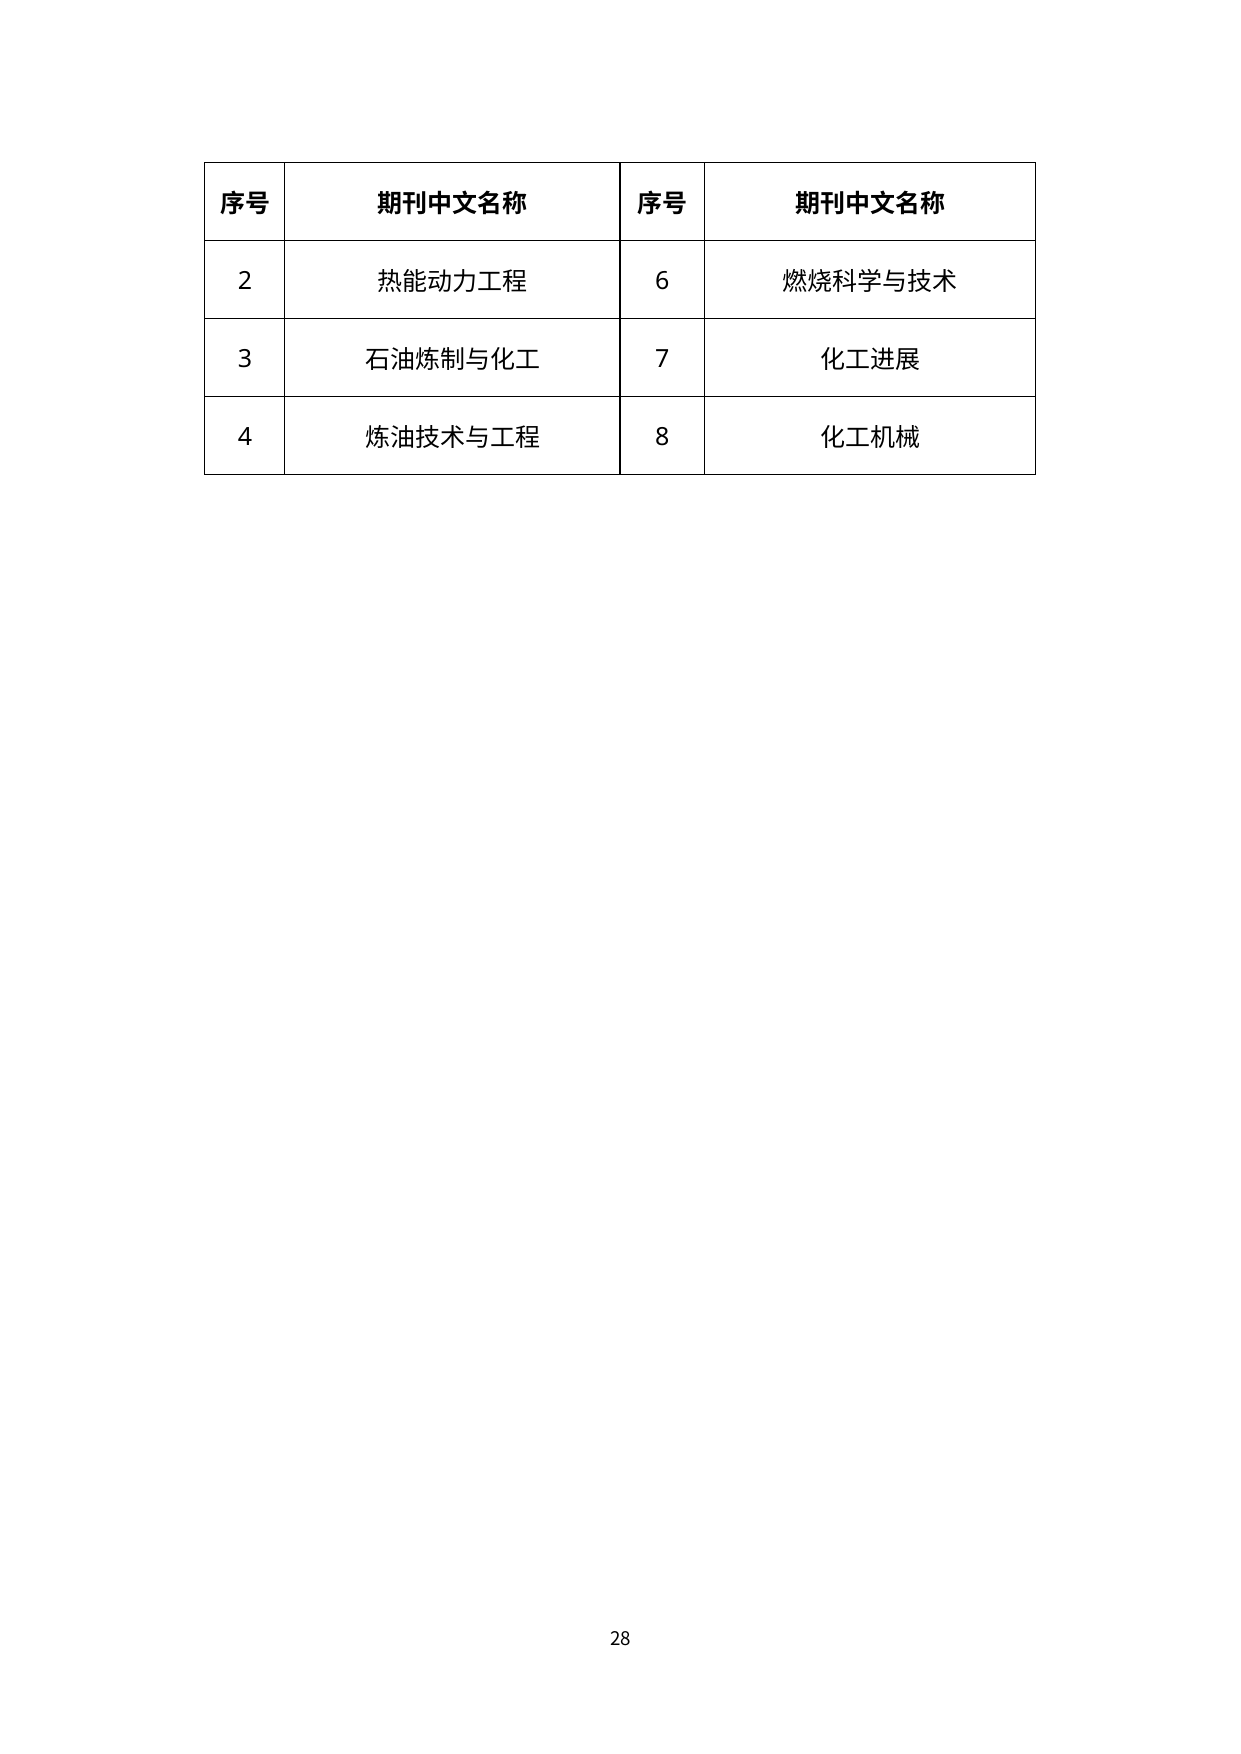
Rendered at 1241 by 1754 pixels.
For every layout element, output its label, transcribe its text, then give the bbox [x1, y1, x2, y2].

table_header 期刊中文名称 [285, 163, 619, 240]
table_cell 2 [205, 241, 284, 318]
table_cell 8 [621, 397, 704, 474]
table_header 期刊中文名称 [705, 163, 1035, 240]
table_header 序号 [205, 163, 284, 240]
table_cell 炼油技术与工程 [285, 397, 619, 474]
table_cell 燃烧科学与技术 [705, 241, 1035, 318]
table_cell 4 [205, 397, 284, 474]
table_cell 石油炼制与化工 [285, 319, 619, 396]
table_cell 化工机械 [705, 397, 1035, 474]
table_cell 化工进展 [705, 319, 1035, 396]
table_cell 6 [621, 241, 704, 318]
table_cell 7 [621, 319, 704, 396]
table_header 序号 [621, 163, 704, 240]
table_cell 3 [205, 319, 284, 396]
table_cell 热能动力工程 [285, 241, 619, 318]
